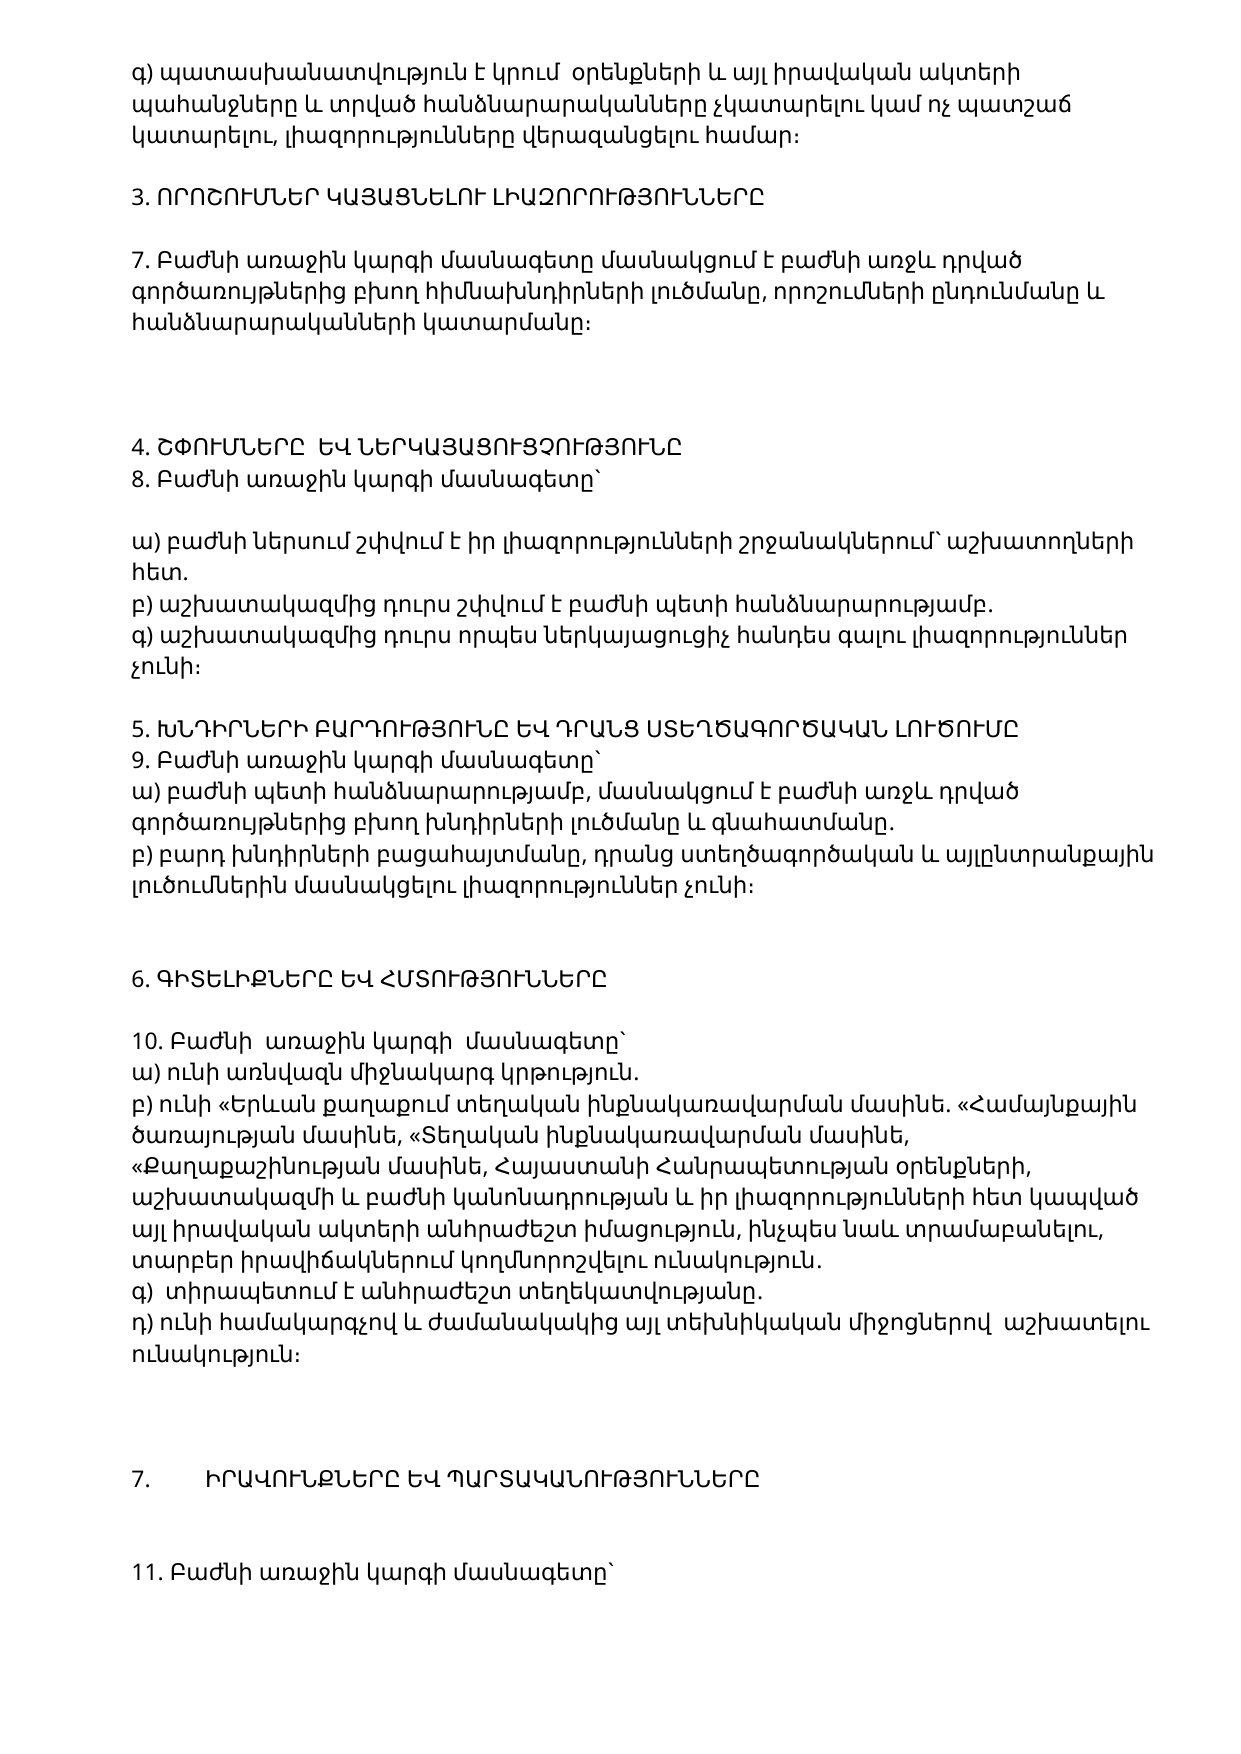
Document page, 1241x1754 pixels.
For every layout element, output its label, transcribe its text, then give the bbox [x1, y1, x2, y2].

text գ) տիրապետում է անհրաժեշտ տեղեկատվությանը. [131, 1275, 1162, 1306]
text 4. ՇՓՈՒՄՆԵՐԸ ԵՎ ՆԵՐԿԱՅԱՑՈՒՑՉՈՒԹՅՈՒՆԸ [131, 431, 1162, 462]
text 8. Բաժնի առաջին կարգի մասնագետը` [131, 462, 1162, 494]
text 9. Բաժնի առաջին կարգի մասնագետը` [131, 744, 1162, 775]
text 6. ԳԻՏԵԼԻՔՆԵՐԸ ԵՎ ՀՄՏՈՒԹՅՈՒՆՆԵՐԸ [131, 962, 1162, 994]
text 5. ԽՆԴԻՐՆԵՐԻ ԲԱՐԴՈՒԹՅՈՒՆԸ ԵՎ ԴՐԱՆՑ ՍՏԵՂԾԱԳՈՐԾԱԿԱՆ ԼՈՒԾՈՒՄԸ [131, 712, 1162, 744]
text 7. Բաժնի առաջին կարգի մասնագետը մասնակցում է բաժնի առջև դրված գործառույթներից բխող հիմնախնդիրների լուծմանը, որոշումների ընդունմանը և հանձնարարականների կատարմանը։ [131, 244, 1162, 337]
text բ) բարդ խնդիրների բացահայտմանը, դրանց ստեղծագործական և այլընտրանքային լուծումներին մասնակցելու լիազորություններ չունի։ [131, 837, 1162, 900]
text 11. Բաժնի առաջին կարգի մասնագետը` [131, 1556, 1162, 1587]
text բ) ունի «Երևան քաղաքում տեղական ինքնակառավարման մասինե. «Համայնքային ծառայության մասինե, «Տեղական ինքնակառավարման մասինե, «Քաղաքաշինության մասինե, Հայաստանի Հանրապետության օրենքների, աշխատակազմի և բաժնի կանոնադրության և իր լիազորությունների հետ կապված այլ իրավական ակտերի անհրաժեշտ իմացություն, ինչպես նաև տրամաբանելու, տարբեր իրավիճակներում կողմնորոշվելու ունակություն. [131, 1087, 1162, 1275]
text 10. Բաժնի առաջին կարգի մասնագետը` [131, 1025, 1162, 1056]
text գ) պատասխանատվություն է կրում օրենքների և այլ իրավական ակտերի պահանջները և տրված հանձնարարականները չկատարելու կամ ոչ պատշաճ կատարելու, լիազորությունները վերազանցելու համար։ [131, 56, 1162, 150]
text գ) աշխատակազմից դուրս որպես ներկայացուցիչ հանդես գալու լիազորություններ չունի։ [131, 619, 1162, 681]
text 3. ՈՐՈՇՈՒՄՆԵՐ ԿԱՅԱՑՆԵԼՈՒ ԼԻԱԶՈՐՈՒԹՅՈՒՆՆԵՐԸ [131, 181, 1162, 212]
text ա) բաժնի պետի հանձնարարությամբ, մասնակցում է բաժնի առջև դրված գործառույթներից բխող խնդիրների լուծմանը և գնահատմանը. [131, 775, 1162, 837]
text բ) աշխատակազմից դուրս շփվում է բաժնի պետի հանձնարարությամբ. [131, 587, 1162, 619]
text դ) ունի համակարգչով և ժամանակակից այլ տեխնիկական միջոցներով աշխատելու ունակություն։ [131, 1306, 1162, 1369]
text 7. ԻՐԱՎՈՒՆՔՆԵՐԸ ԵՎ ՊԱՐՏԱԿԱՆՈՒԹՅՈՒՆՆԵՐԸ [131, 1462, 1162, 1494]
text ա) ունի առնվազն միջնակարգ կրթություն. [131, 1056, 1162, 1087]
text ա) բաժնի ներսում շփվում է իր լիազորությունների շրջանակներում` աշխատողների հետ. [131, 525, 1162, 587]
